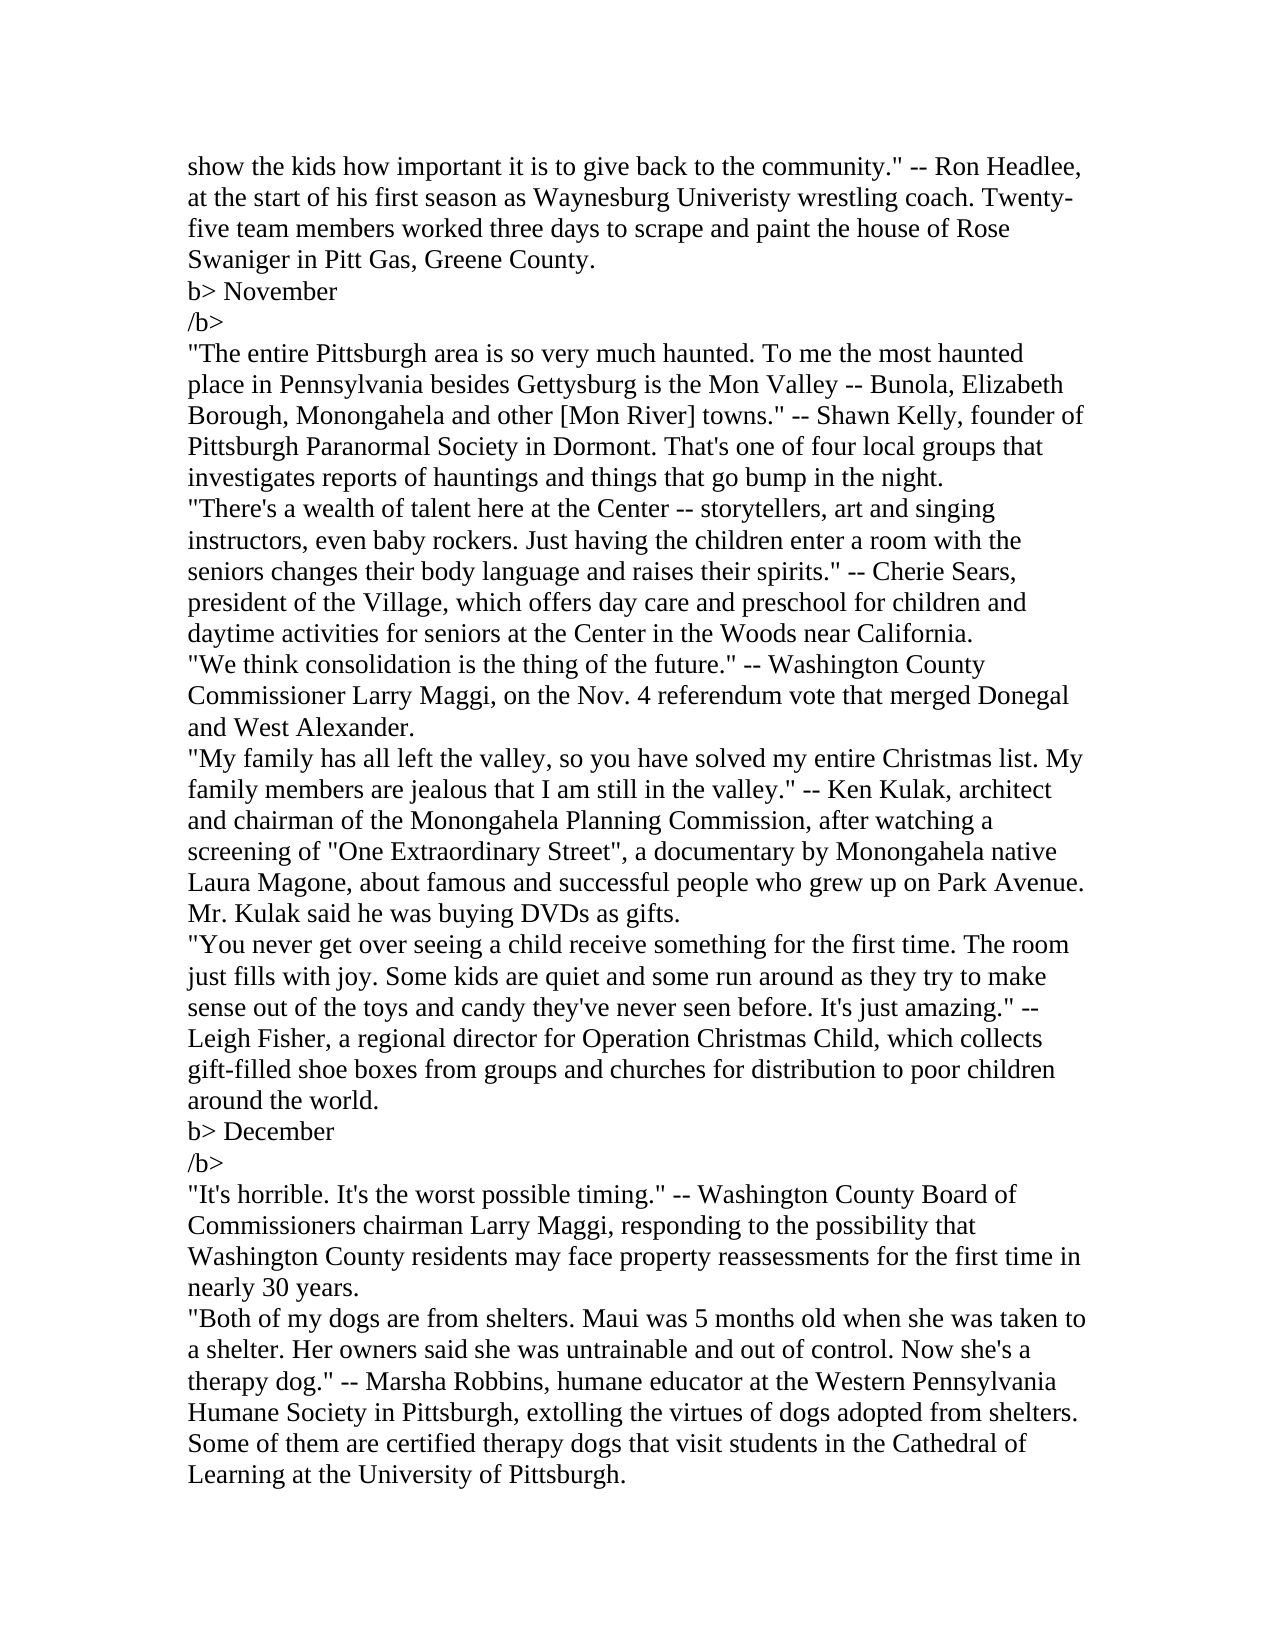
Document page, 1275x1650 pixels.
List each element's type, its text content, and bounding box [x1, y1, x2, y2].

text b> December [187, 1116, 1087, 1147]
text /b> [187, 306, 1087, 337]
text "There's a wealth of talent here at the Center -- storytellers, art and singing instructors, even baby rockers. Just having the children enter a room with the seniors changes their body language and raises their spirits." -- Cherie Sears, president of the Village, which offers day care and preschool for children and daytime activities for seniors at the Center in the Woods near California. [187, 493, 1087, 648]
text "Both of my dogs are from shelters. Maui was 5 months old when she was taken to a shelter. Her owners said she was untrainable and out of control. Now she's a therapy dog." -- Marsha Robbins, humane educator at the Western Pennsylvania Humane Society in Pittsburgh, extolling the virtues of dogs adopted from shelters. Some of them are certified therapy dogs that visit students in the Cathedral of Learning at the University of Pittsburgh. [187, 1302, 1087, 1489]
text b> November [187, 274, 1087, 306]
text "The entire Pittsburgh area is so very much haunted. To me the most haunted place in Pennsylvania besides Gettysburg is the Mon Valley -- Bunola, Elizabeth Borough, Monongahela and other [Mon River] towns." -- Shawn Kelly, founder of Pittsburgh Paranormal Society in Dormont. That's one of four local groups that investigates reports of hauntings and things that go bump in the night. [187, 337, 1087, 493]
text "My family has all left the valley, so you have solved my entire Christmas list. My family members are jealous that I am still in the valley." -- Ken Kulak, architect and chairman of the Monongahela Planning Commission, after watching a screening of "One Extraordinary Street", a documentary by Monongahela native Laura Magone, about famous and successful people who grew up on Park Avenue. Mr. Kulak said he was buying DVDs as gifts. [187, 742, 1087, 929]
text /b> [187, 1147, 1087, 1178]
text "It's horrible. It's the worst possible timing." -- Washington County Board of Commissioners chairman Larry Maggi, responding to the possibility that Washington County residents may face property reassessments for the first time in nearly 30 years. [187, 1178, 1087, 1302]
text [187, 150, 1087, 274]
text "You never get over seeing a child receive something for the first time. The room just fills with joy. Some kids are quiet and some run around as they try to make sense out of the toys and candy they've never seen before. It's just amazing." -- Leigh Fisher, a regional director for Operation Christmas Child, which collects gift-filled shoe boxes from groups and churches for distribution to poor children around the world. [187, 929, 1087, 1116]
text "We think consolidation is the thing of the future." -- Washington County Commissioner Larry Maggi, on the Nov. 4 referendum vote that merged Donegal and West Alexander. [187, 648, 1087, 742]
